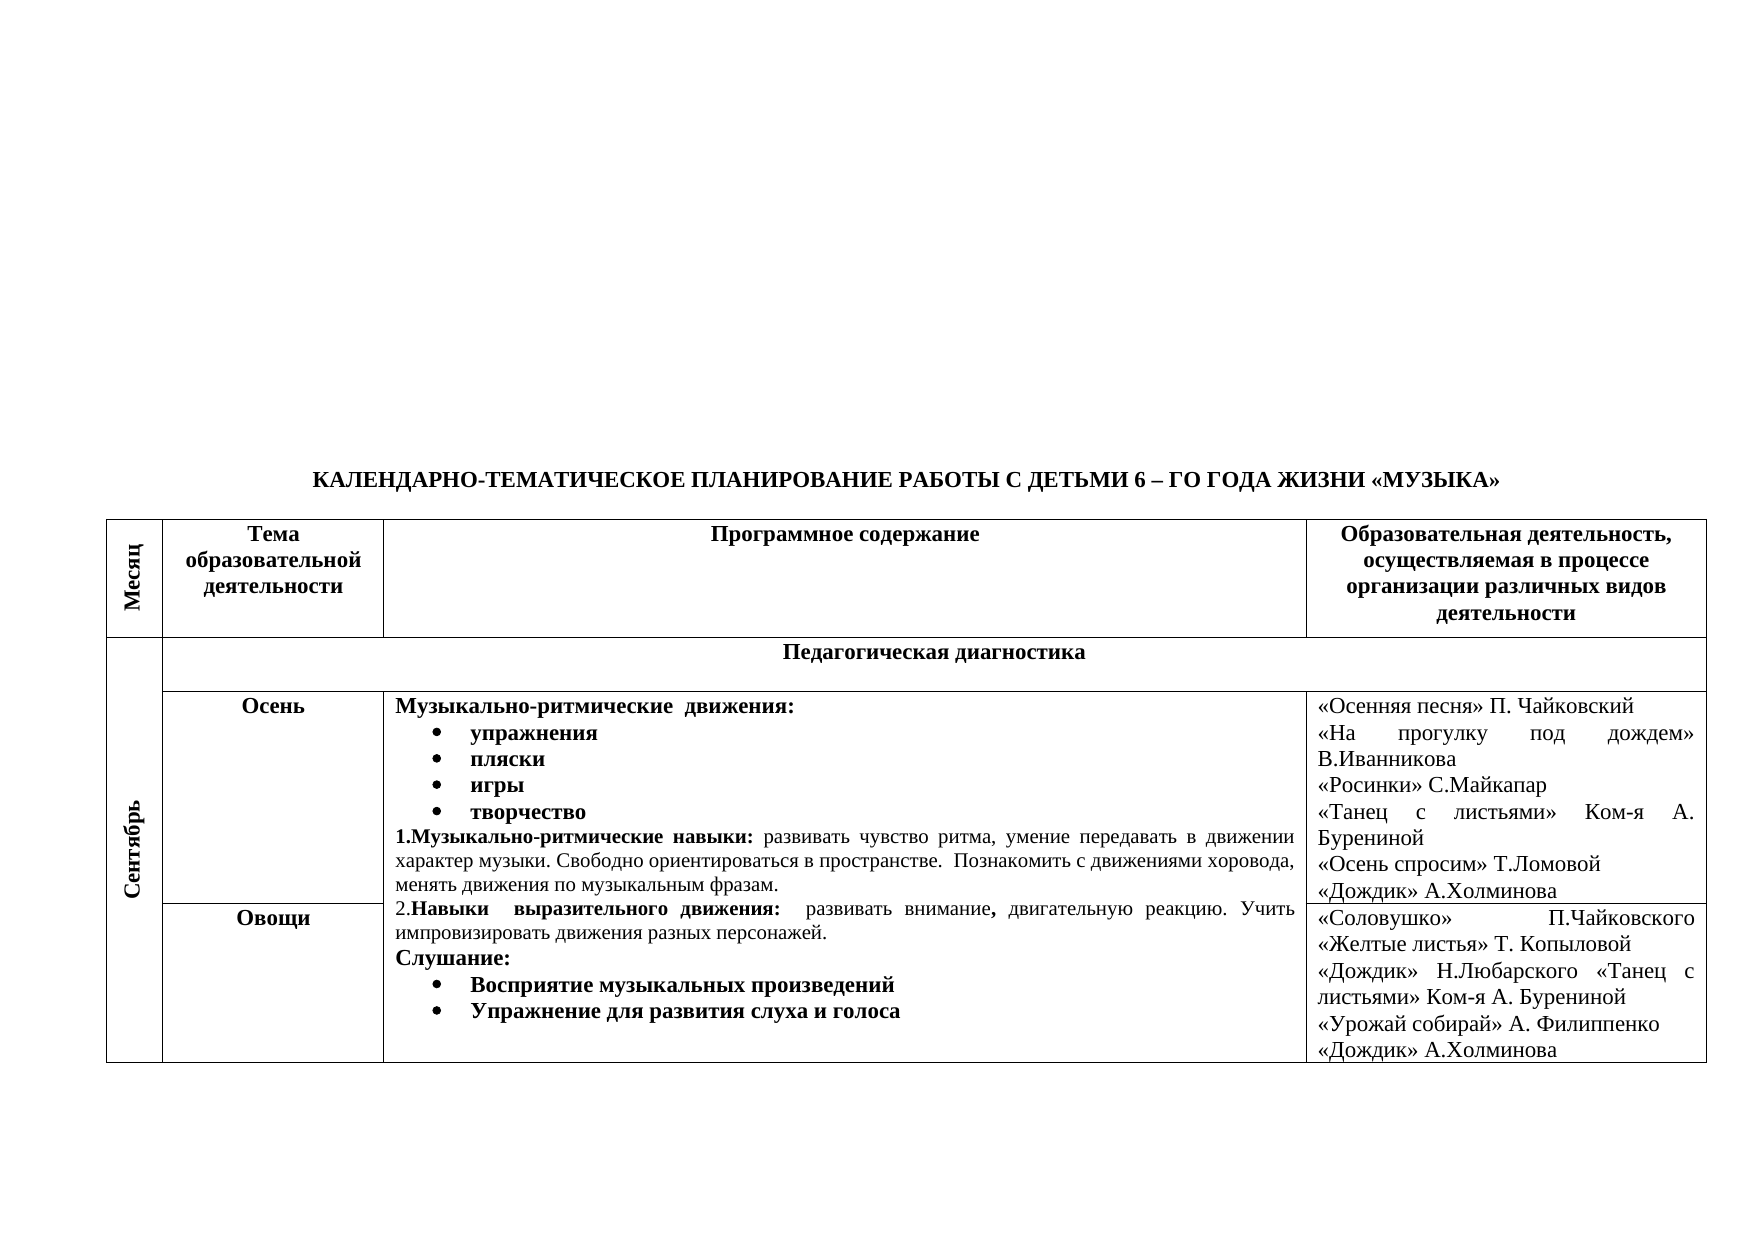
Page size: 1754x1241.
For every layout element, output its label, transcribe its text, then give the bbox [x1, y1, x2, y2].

text КАЛЕНДАРНО-ТЕМАТИЧЕСКОЕ ПЛАНИРОВАНИЕ РАБОТЫ С ДЕТЬМИ 6 – ГО ГОДА ЖИЗНИ «МУЗЫКА» [118, 466, 1695, 492]
table_cell Педагогическая диагностика [163, 638, 1706, 691]
table_cell Сентябрь [107, 638, 162, 1062]
table_header Образовательная деятельность, осуществляемая в процессе организации различных видов деятельности [1307, 520, 1706, 637]
table_header Тема образовательной деятельности [163, 520, 383, 637]
table_cell «Осенняя песня» П. Чайковский «На прогулку под дождем» В.Иванникова «Росинки» С.Майкапар «Танец с листьями» Ком-я А. Бурениной «Осень спросим» Т.Ломовой «Дождик» А.Холминова [1307, 692, 1706, 903]
table_header Месяц [107, 520, 162, 637]
table_cell Музыкально-ритмические движения: упражнения пляски игры творчество 1.Музыкально-ритмические навыки: развивать чувство ритма, умение передавать в движении характер музыки. Свободно ориентироваться в пространстве. Познакомить с движениями хоровода, менять движения по музыкальным фразам. 2.Навыки выразительного движения: развивать внимание, двигательную реакцию. Учить импровизировать движения разных персонажей. Слушание: Восприятие музыкальных произведений Упражнение для развития слуха и голоса Учить детей различать жанры музыкальных произведений. Воспринимать бодрый характер, четкий ритм, выразительные акценты, настроение, динамику. Развивать ритмический слух, различать звуки б 3. Пение: Развитие певческих навыков творчество Формировать певческие навыки: петь легким звуком, в диапазоне ре1- до2,брать дыхание пере началом пения и между музыкальными фразами. Учить инсценировать песню. Формировать умение сочинять мелодии разного характера. Игра на музыкальных инструментах: Учить детей исполнять простейшие песенки на детских музыкальных инструментах (коробка, треугольник). [384, 692, 1306, 1062]
table_header Программное содержание [384, 520, 1306, 637]
table_cell «Соловушко» П.Чайковского «Желтые листья» Т. Копыловой «Дождик» Н.Любарского «Танец с листьями» Ком-я А. Бурениной «Урожай собирай» А. Филиппенко «Дождик» А.Холминова [1307, 904, 1706, 1062]
table_cell Осень [163, 692, 383, 903]
table_cell Овощи [163, 904, 383, 1062]
